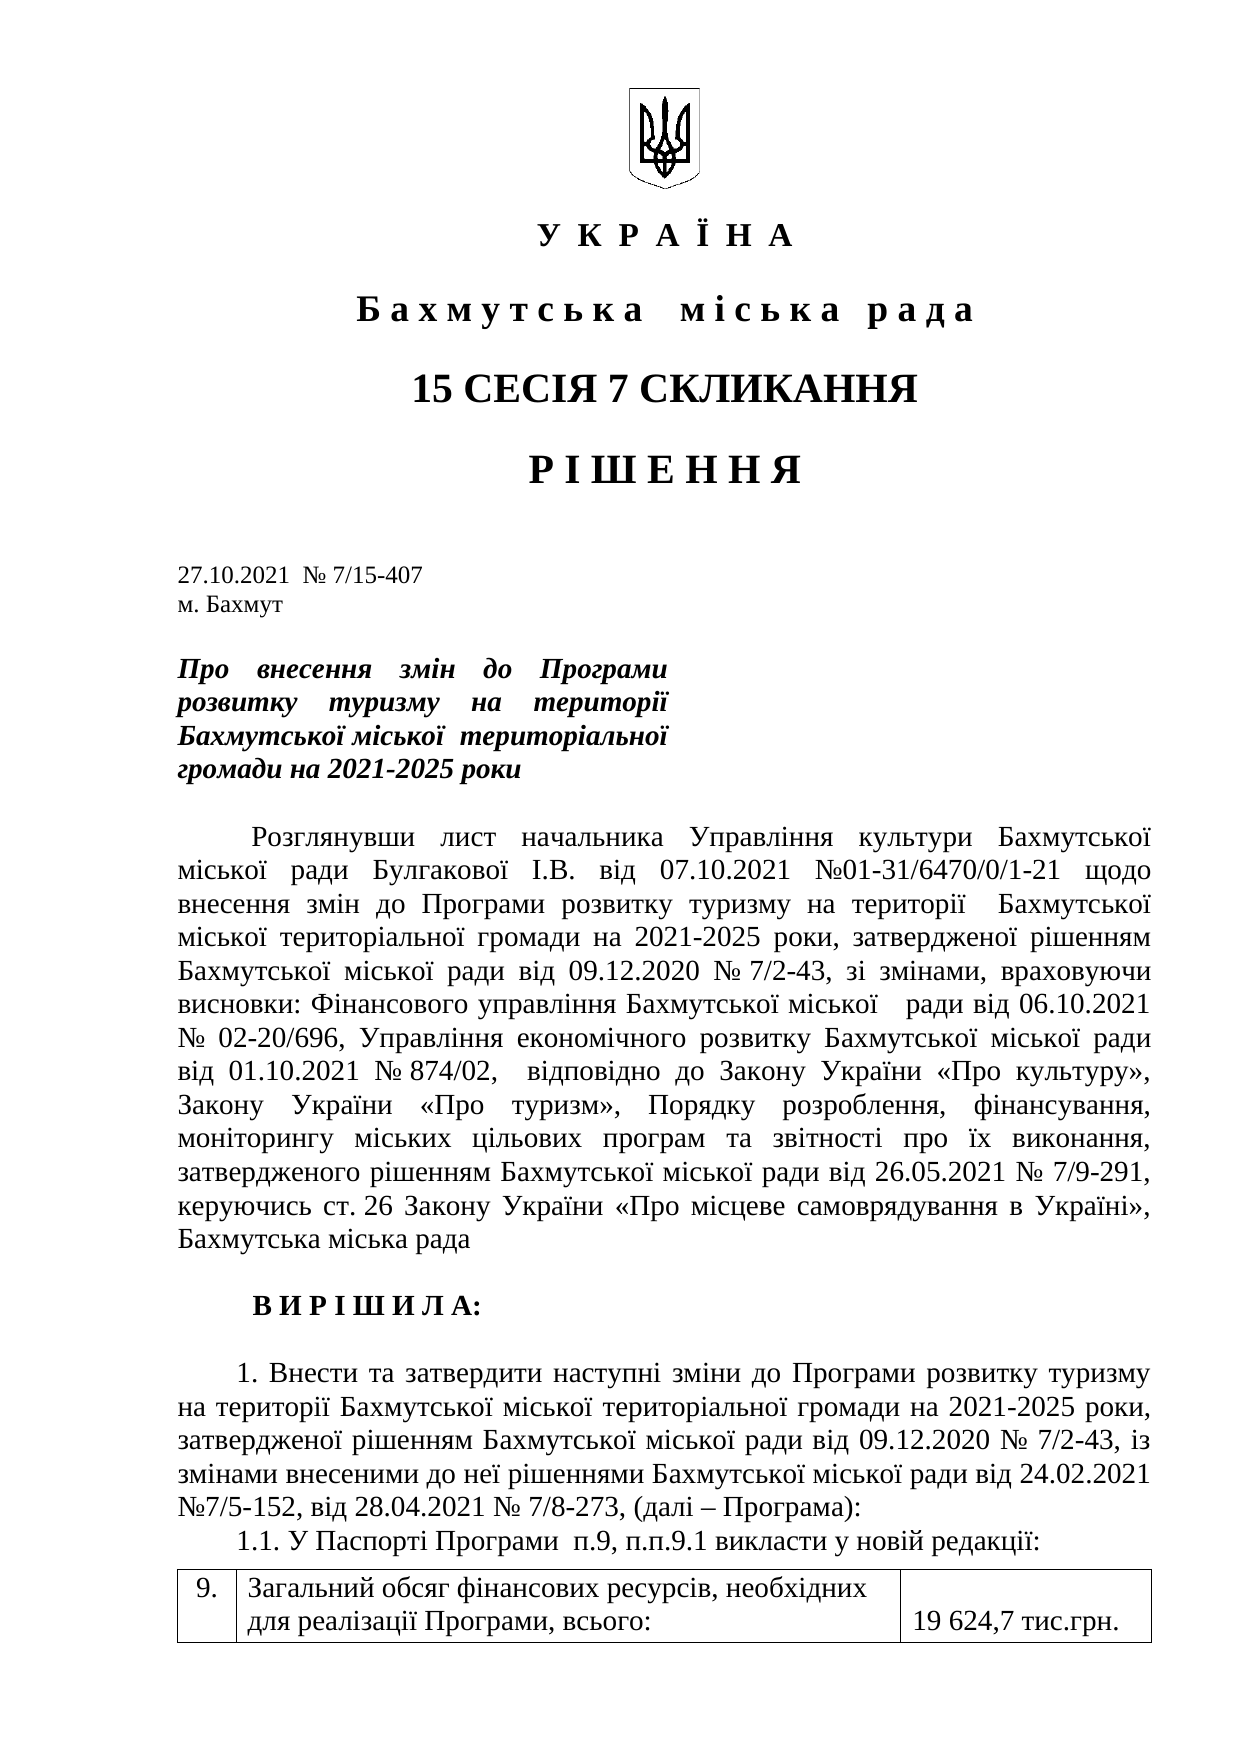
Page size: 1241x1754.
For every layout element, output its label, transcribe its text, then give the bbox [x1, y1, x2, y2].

text 27.10.2021 № 7/15-407 [177, 560, 1152, 589]
text Р I Ш Е Н Н Я [177, 445, 1152, 493]
text 1.1. У Паспорті Програми п.9, п.п.9.1 викласти у новій редакції: [177, 1523, 1152, 1557]
table_header 9. [178, 1570, 236, 1642]
text В И Р І Ш И Л А: [177, 1288, 1152, 1322]
table_header Загальний обсяг фінансових ресурсів, необхідних для реалізації Програми, всього: [237, 1570, 900, 1642]
picture [629, 88, 700, 189]
text Б а х м у т с ь к а м і с ь к а р а д а [177, 287, 1152, 330]
table_header 19 624,7 тис.грн. [901, 1570, 1151, 1642]
table_header Про внесення змін до Програми розвитку туризму на території Бахмутської міської територіальної громади на 2021-2025 роки [166, 651, 679, 785]
text 1. Внести та затвердити наступні зміни до Програми розвитку туризму на території Бахмутської міської територіальної громади на 2021-2025 роки, затвердженої рішенням Бахмутської міської ради від 09.12.2020 № 7/2-43, із змінами внесеними до неї рішеннями Бахмутської міської ради від 24.02.2021 №7/5-152, від 28.04.2021 № 7/8-273, (далі – Програма): [177, 1355, 1152, 1523]
text 15 СЕСІЯ 7 СКЛИКАННЯ [177, 363, 1152, 411]
text м. Бахмут [177, 589, 1152, 617]
text У К Р А Ї Н А [177, 215, 1152, 253]
text Розглянувши лист начальника Управління культури Бахмутської міської ради Булгакової І.В. від 07.10.2021 №01-31/6470/0/1-21 щодо внесення змін до Програми розвитку туризму на території Бахмутської міської територіальної громади на 2021-2025 роки, затвердженої рішенням Бахмутської міської ради від 09.12.2020 № 7/2-43, зі змінами, враховуючи висновки: Фінансового управління Бахмутської міської ради від 06.10.2021 № 02-20/696, Управління економічного розвитку Бахмутської міської ради від 01.10.2021 № 874/02, відповідно до Закону України «Про культуру», Закону України «Про туризм», Порядку розроблення, фінансування, моніторингу міських цільових програм та звітності про їх виконання, затвердженого рішенням Бахмутської міської ради від 26.05.2021 № 7/9-291, керуючись ст. 26 Закону України «Про місцеве самоврядування в Україні», Бахмутська міська рада [177, 819, 1152, 1255]
